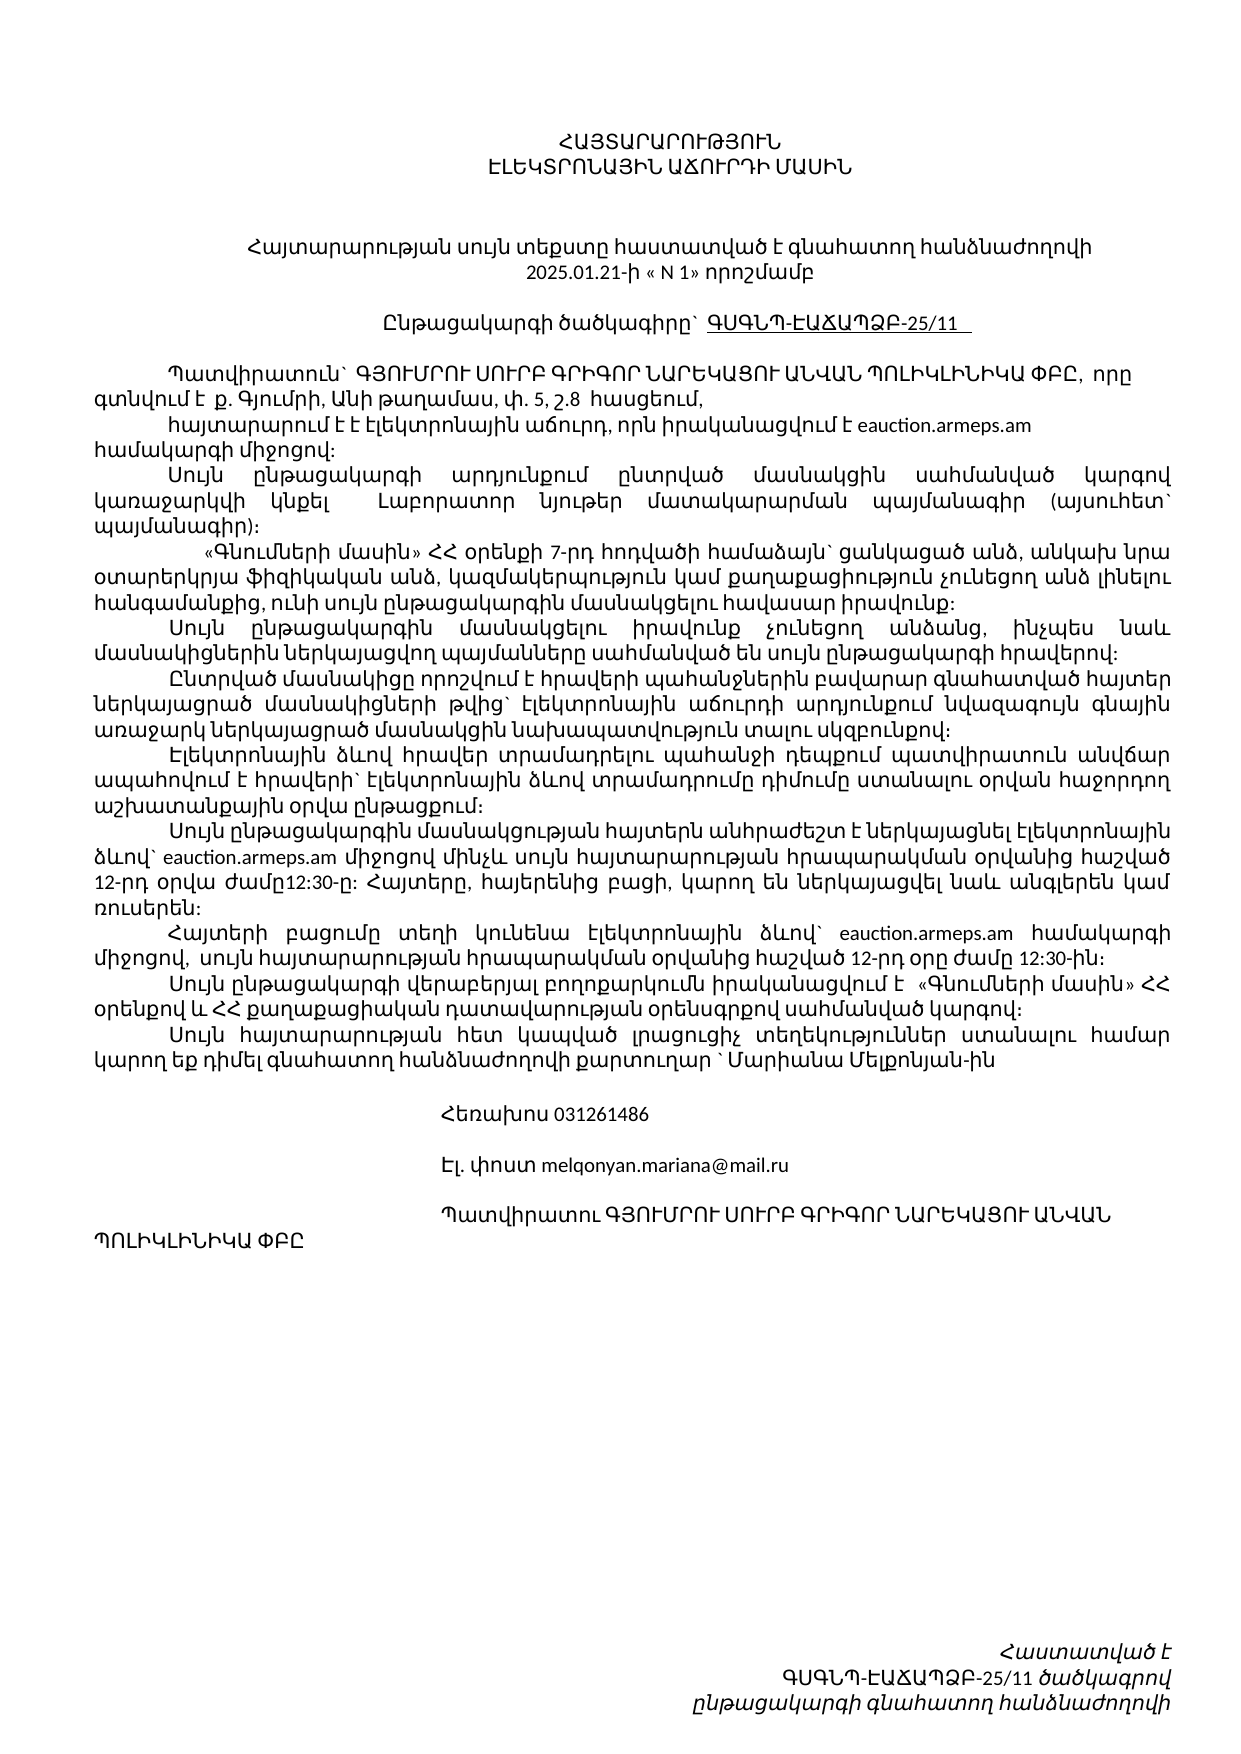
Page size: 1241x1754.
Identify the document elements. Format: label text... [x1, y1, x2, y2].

text Պատվիրատուն` ԳՅՈՒՄՐՈՒ ՍՈՒՐԲ ԳՐԻԳՈՐ ՆԱՐԵԿԱՑՈՒ ԱՆՎԱՆ ՊՈԼԻԿԼԻՆԻԿԱ ՓԲԸ, որը գտնվում է ք. Գյումրի, Անի թաղամաս, փ. 5, շ.8 հասցեում, [94, 361, 1171, 412]
text ՀԱՅՏԱՐԱՐՈՒԹՅՈՒՆ [94, 129, 1171, 154]
text Էլեկտրոնային ձևով հրավեր տրամադրելու պահանջի դեպքում պատվիրատուն անվճար ապահովում է հրավերի` էլեկտրոնային ձևով տրամադրումը դիմումը ստանալու օրվան հաջորդող աշխատանքային օրվա ընթացքում։ [94, 742, 1171, 818]
text Հայտարարության սույն տեքստը հաստատված է գնահատող հանձնաժողովի [94, 234, 1171, 259]
text Սույն ընթացակարգի արդյունքում ընտրված մասնակցին սահմանված կարգով կառաջարկվի կնքել Լաբորատոր նյութեր մատակարարման պայմանագիր (այսուհետ` պայմանագիր)։ [94, 463, 1171, 539]
text Ընտրված մասնակիցը որոշվում է հրավերի պահանջներին բավարար գնահատված հայտեր ներկայացրած մասնակիցների թվից` էլեկտրոնային աճուրդի արդյունքում նվազագույն գնային առաջարկ ներկայացրած մասնակցին նախապատվություն տալու սկզբունքով։ [94, 666, 1171, 742]
text ընթացակարգի գնահատող հանձնաժողովի [94, 1690, 1171, 1716]
text Ընթացակարգի ծածկագիրը` ԳՍԳՆՊ-ԷԱՃԱՊՁԲ-25/11 [94, 310, 1171, 336]
text Սույն ընթացակարգին մասնակցելու իրավունք չունեցող անձանց, ինչպես նաև մասնակիցներին ներկայացվող պայմանները սահմանված են սույն ընթացակարգի հրավերով: [94, 615, 1171, 666]
text Հեռախոս 031261486 [94, 1101, 1171, 1126]
text Սույն հայտարարության հետ կապված լրացուցիչ տեղեկություններ ստանալու համար կարող եք դիմել գնահատող հանձնաժողովի քարտուղար ` Մարիանա Մելքոնյան-ին [94, 1022, 1171, 1073]
text «Գնումների մասին» ՀՀ օրենքի 7-րդ հոդվածի համաձայն` ցանկացած անձ, անկախ նրա օտարերկրյա ֆիզիկական անձ, կազմակերպություն կամ քաղաքացիություն չունեցող անձ լինելու հանգամանքից, ունի սույն ընթացակարգին մասնակցելու հավասար իրավունք: [94, 539, 1171, 615]
text Սույն ընթացակարգին մասնակցության հայտերն անհրաժեշտ է ներկայացնել էլեկտրոնային ձևով` eauction.armeps.am միջոցով մինչև սույն հայտարարության հրապարակման օրվանից հաշված 12-րդ օրվա ժամը12:30-ը: Հայտերը, հայերենից բացի, կարող են ներկայացվել նաև անգլերեն կամ ռուսերեն: [94, 818, 1171, 920]
text Հաստատված է [94, 1639, 1171, 1665]
text ԳՍԳՆՊ-ԷԱՃԱՊՁԲ-25/11 ծածկագրով [94, 1665, 1171, 1690]
text 2025.01.21 -ի « N 1» որոշմամբ [94, 259, 1171, 285]
text ԷԼԵԿՏՐՈՆԱՅԻՆ ԱՃՈՒՐԴԻ ՄԱՍԻՆ [94, 154, 1171, 180]
text Էլ. փոստ melqonyan.mariana@mail.ru [94, 1152, 1171, 1177]
text Սույն ընթացակարգի վերաբերյալ բողոքարկումն իրականացվում է «Գնումների մասին» ՀՀ օրենքով և ՀՀ քաղաքացիական դատավարության օրենսգրքով սահմանված կարգով։ [94, 971, 1171, 1022]
text Հայտերի բացումը տեղի կունենա էլեկտրոնային ձևով` eauction.armeps.am համակարգի միջոցով, սույն հայտարարության հրապարակման օրվանից հաշված 12-րդ օրը ժամը 12:30-ին։ [94, 920, 1171, 971]
text Պատվիրատու ԳՅՈՒՄՐՈՒ ՍՈՒՐԲ ԳՐԻԳՈՐ ՆԱՐԵԿԱՑՈՒ ԱՆՎԱՆ ՊՈԼԻԿԼԻՆԻԿԱ ՓԲԸ [94, 1203, 1171, 1253]
text հայտարարում է է էլեկտրոնային աճուրդ, որն իրականացվում է eauction.armeps.am համակարգի միջոցով: [94, 412, 1171, 463]
